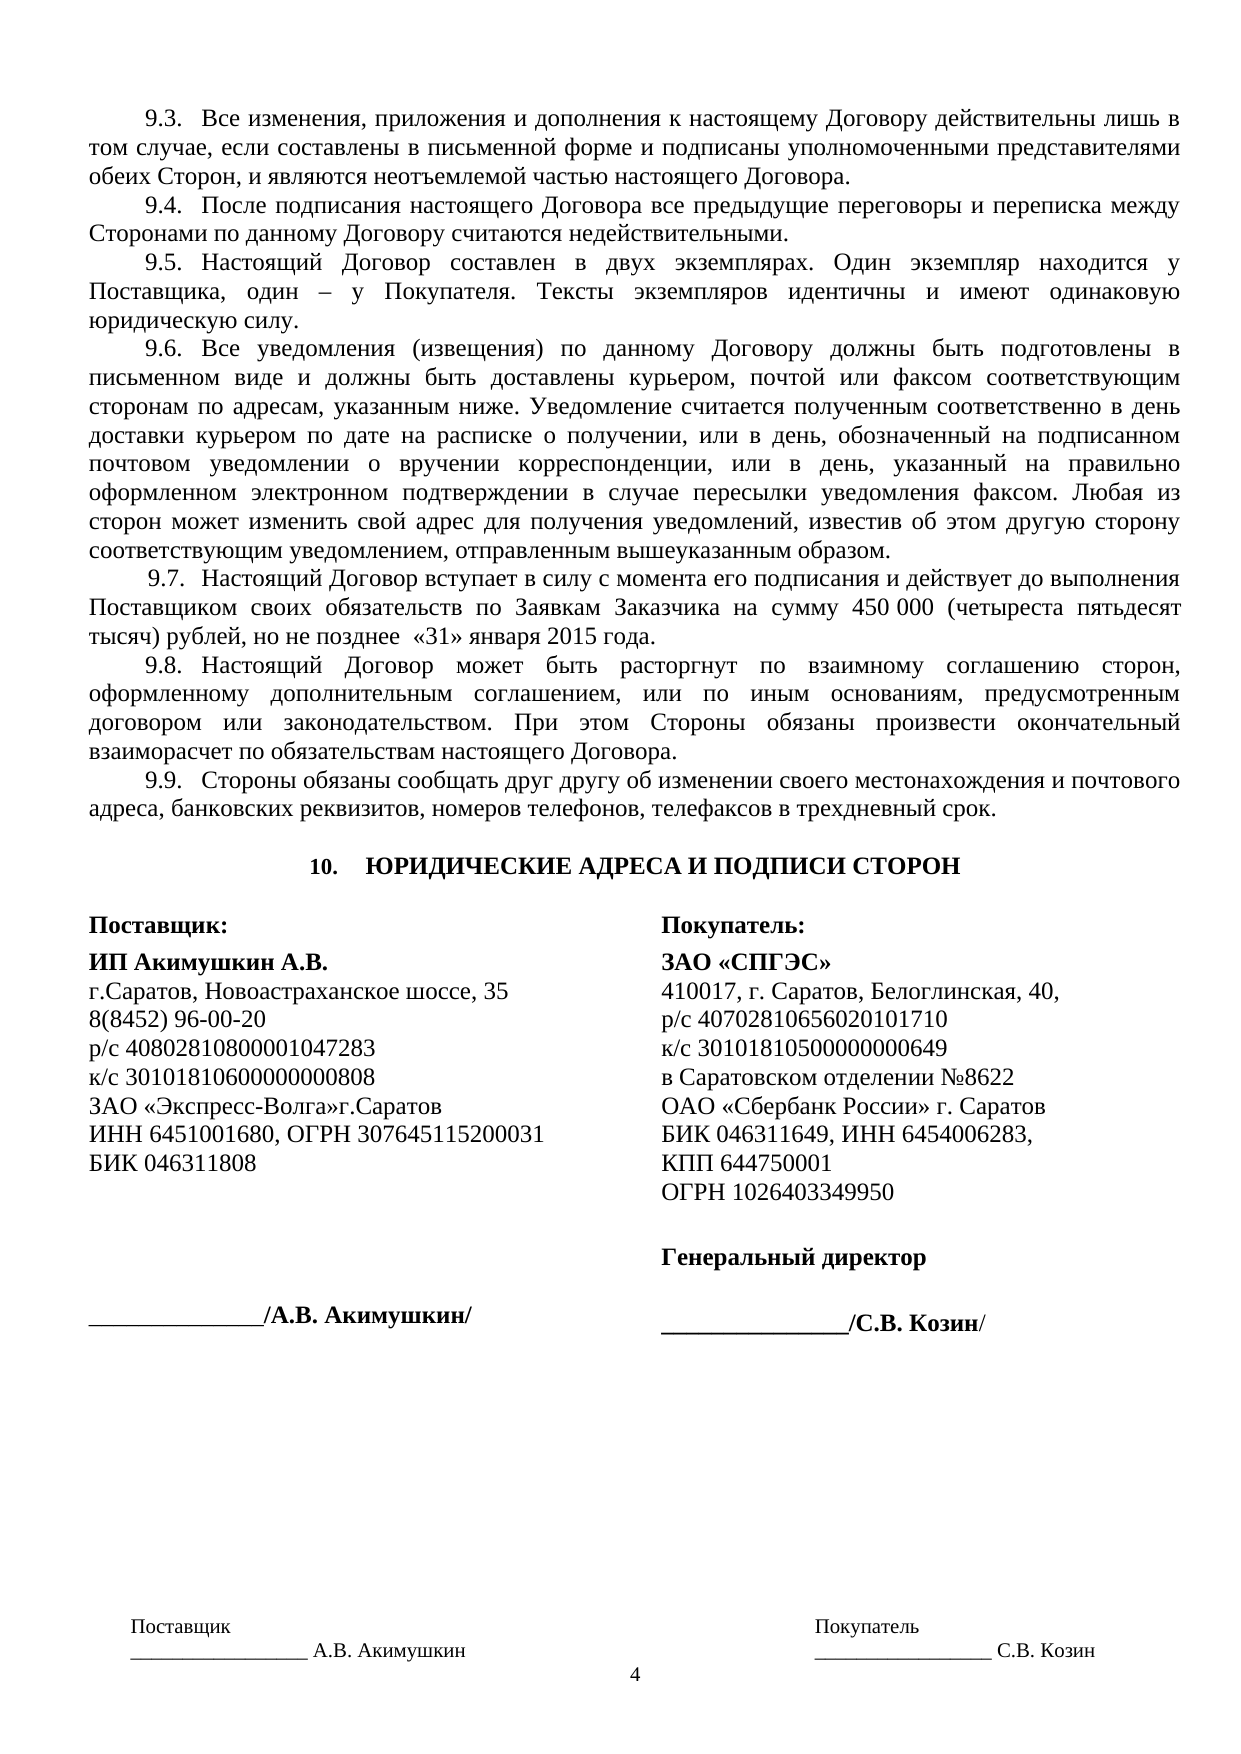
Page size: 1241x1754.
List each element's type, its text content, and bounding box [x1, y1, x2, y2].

table_cell ЗАО «СПГЭС» 410017, г. Саратов, Белоглинская, 40, р/с 40702810656020101710 к/с 30101810500000000649 в Саратовском отделении №8622 ОАО «Сбербанк России» г. Саратов БИК 046311649, ИНН 6454006283, КПП 644750001 ОГРН 1026403349950 Генеральный директор _______________/С.В. Козин/ [650, 947, 1177, 1336]
table_header Поставщик: [78, 910, 650, 947]
table_header Покупатель: [650, 910, 1177, 947]
list После подписания настоящего Договора все предыдущие переговоры и переписка между Сторонами по данному Договору считаются недействительными. [89, 190, 1181, 247]
list Все уведомления (извещения) по данному Договору должны быть подготовлены в письменном виде и должны быть доставлены курьером, почтой или факсом соответствующим сторонам по адресам, указанным ниже. Уведомление считается полученным соответственно в день доставки курьером по дате на расписке о получении, или в день, обозначенный на подписанном почтовом уведомлении о вручении корреспонденции, или в день, указанный на правильно оформленном электронном подтверждении в случае пересылки уведомления факсом. Любая из сторон может изменить свой адрес для получения уведомлений, известив об этом другую сторону соответствующим уведомлением, отправленным вышеуказанным образом. [89, 333, 1181, 563]
list ЮРИДИЧЕСКИЕ АДРЕСА И ПОДПИСИ СТОРОН [89, 851, 1181, 904]
list Стороны обязаны сообщать друг другу об изменении своего местонахождения и почтового адреса, банковских реквизитов, номеров телефонов, телефаксов в трехдневный срок. [89, 765, 1181, 822]
list Все изменения, приложения и дополнения к настоящему Договору действительны лишь в том случае, если составлены в письменной форме и подписаны уполномоченными представителями обеих Сторон, и являются неотъемлемой частью настоящего Договора. [89, 103, 1181, 190]
list Настоящий Договор может быть расторгнут по взаимному соглашению сторон, оформленному дополнительным соглашением, или по иным основаниям, предусмотренным договором или законодательством. При этом Стороны обязаны произвести окончательный взаиморасчет по обязательствам настоящего Договора. [89, 650, 1181, 765]
table_cell ИП Акимушкин А.В. г.Саратов, Новоастраханское шоссе, 35 8(8452) 96-00-20 р/с 40802810800001047283 к/с 30101810600000000808 ЗАО «Экспресс-Волга»г.Саратов ИНН 6451001680, ОГРН 307645115200031 БИК 046311808 ______________/А.В. Акимушкин/ [78, 947, 650, 1336]
list Настоящий Договор составлен в двух экземплярах. Один экземпляр находится у Поставщика, один – у Покупателя. Тексты экземпляров идентичны и имеют одинаковую юридическую силу. [89, 247, 1181, 333]
list Настоящий Договор вступает в силу с момента его подписания и действует до выполнения Поставщиком своих обязательств по Заявкам Заказчика на сумму 450 000 (четыреста пятьдесят тысяч) рублей, но не позднее «31» января 2015 года. [89, 563, 1181, 650]
